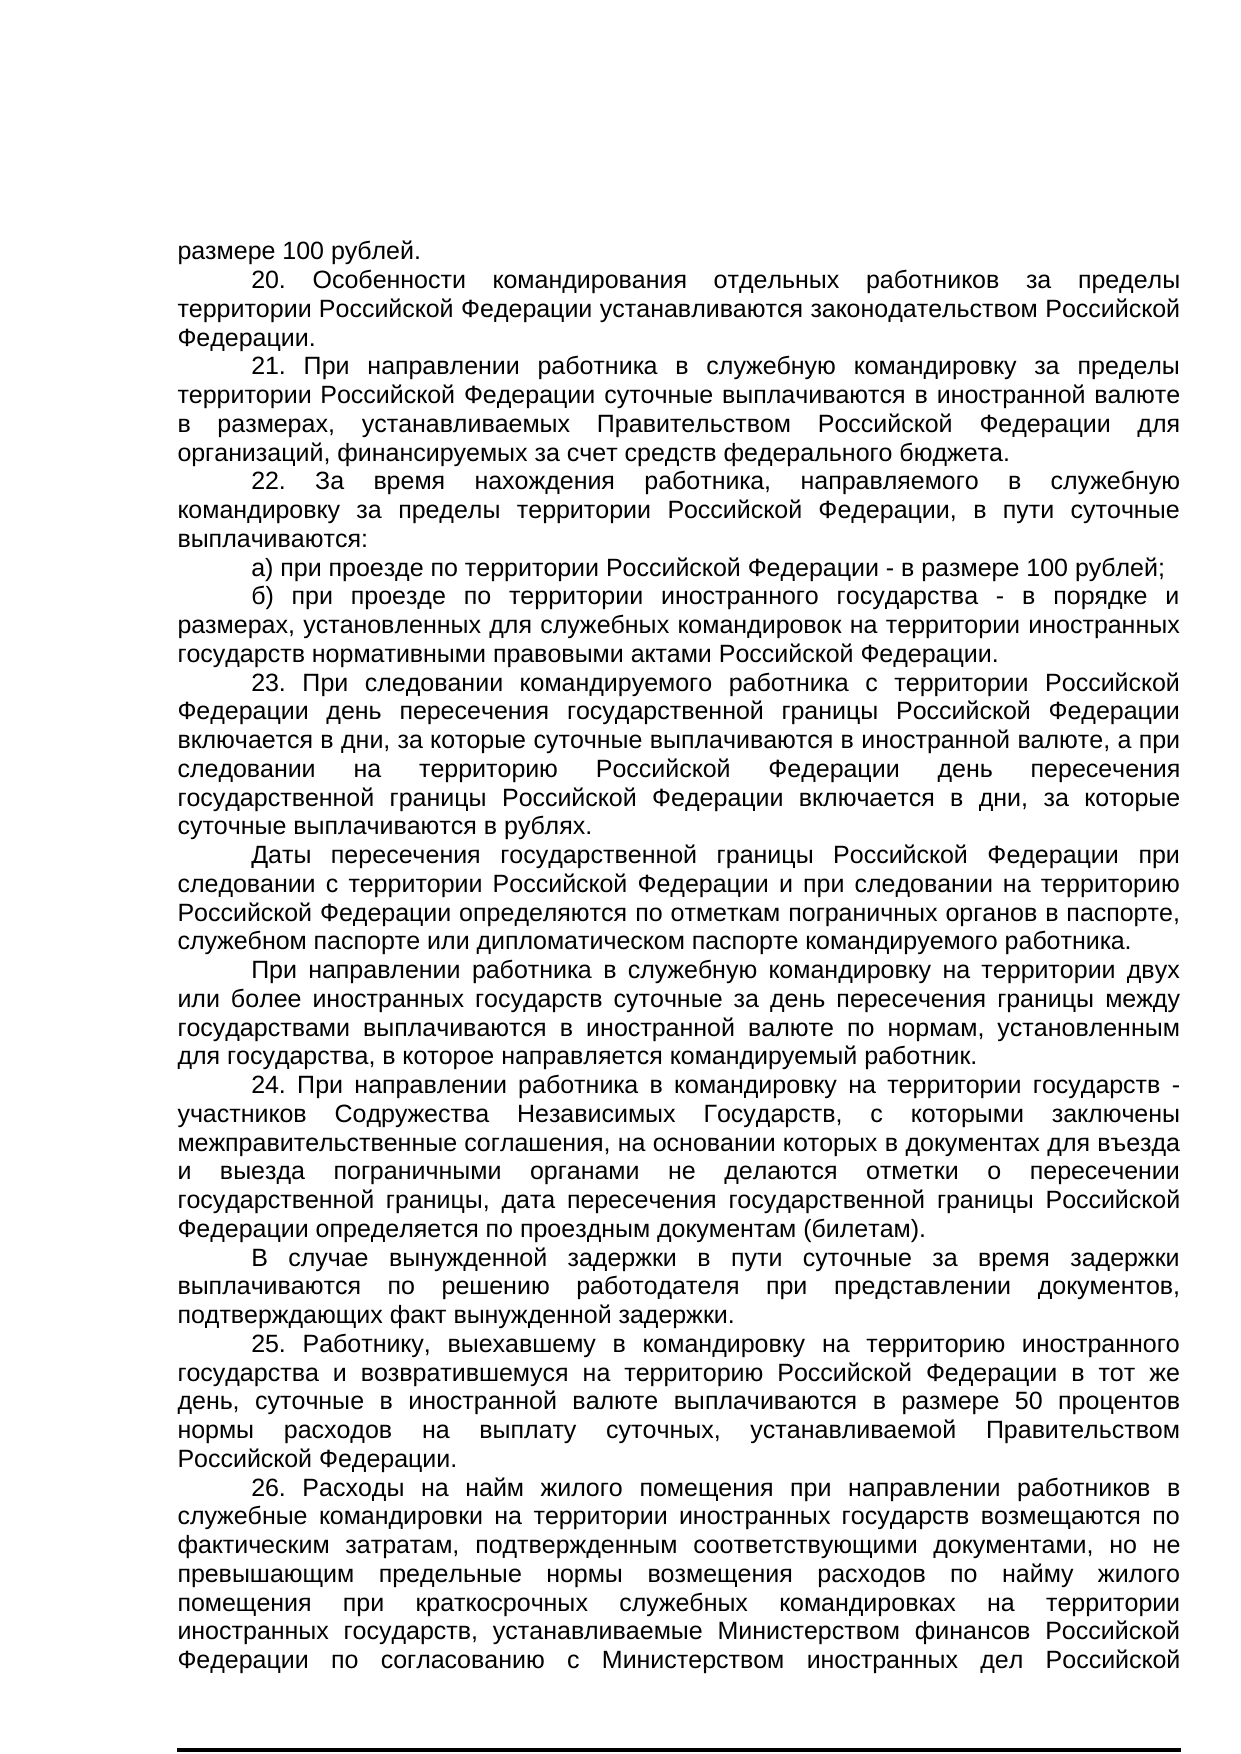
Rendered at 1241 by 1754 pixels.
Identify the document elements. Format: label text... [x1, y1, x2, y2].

text 24. При направлении работника в командировку на территории государств - участников Содружества Независимых Государств, с которыми заключены межправительственные соглашения, на основании которых в документах для въезда и выезда пограничными органами не делаются отметки о пересечении государственной границы, дата пересечения государственной границы Российской Федерации определяется по проездным документам (билетам). [177, 1070, 1181, 1242]
text 21. При направлении работника в служебную командировку за пределы территории Российской Федерации суточные выплачиваются в иностранной валюте в размерах, устанавливаемых Правительством Российской Федерации для организаций, финансируемых за счет средств федерального бюджета. [177, 351, 1181, 466]
text 20. Особенности командирования отдельных работников за пределы территории Российской Федерации устанавливаются законодательством Российской Федерации. [177, 265, 1181, 351]
text б) при проезде по территории иностранного государства - в порядке и размерах, установленных для служебных командировок на территории иностранных государств нормативными правовыми актами Российской Федерации. [177, 581, 1181, 667]
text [177, 1472, 1181, 1674]
text 23. При следовании командируемого работника с территории Российской Федерации день пересечения государственной границы Российской Федерации включается в дни, за которые суточные выплачиваются в иностранной валюте, а при следовании на территорию Российской Федерации день пересечения государственной границы Российской Федерации включается в дни, за которые суточные выплачиваются в рублях. [177, 667, 1181, 840]
text Даты пересечения государственной границы Российской Федерации при следовании с территории Российской Федерации и при следовании на территорию Российской Федерации определяются по отметкам пограничных органов в паспорте, служебном паспорте или дипломатическом паспорте командируемого работника. [177, 840, 1181, 955]
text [177, 236, 1181, 265]
text 25. Работнику, выехавшему в командировку на территорию иностранного государства и возвратившемуся на территорию Российской Федерации в тот же день, суточные в иностранной валюте выплачиваются в размере 50 процентов нормы расходов на выплату суточных, устанавливаемой Правительством Российской Федерации. [177, 1329, 1181, 1472]
text 22. За время нахождения работника, направляемого в служебную командировку за пределы территории Российской Федерации, в пути суточные выплачиваются: [177, 466, 1181, 552]
text В случае вынужденной задержки в пути суточные за время задержки выплачиваются по решению работодателя при представлении документов, подтверждающих факт вынужденной задержки. [177, 1242, 1181, 1329]
text а) при проезде по территории Российской Федерации - в размере 100 рублей; [177, 552, 1181, 581]
text При направлении работника в служебную командировку на территории двух или более иностранных государств суточные за день пересечения границы между государствами выплачиваются в иностранной валюте по нормам, установленным для государства, в которое направляется командируемый работник. [177, 955, 1181, 1070]
